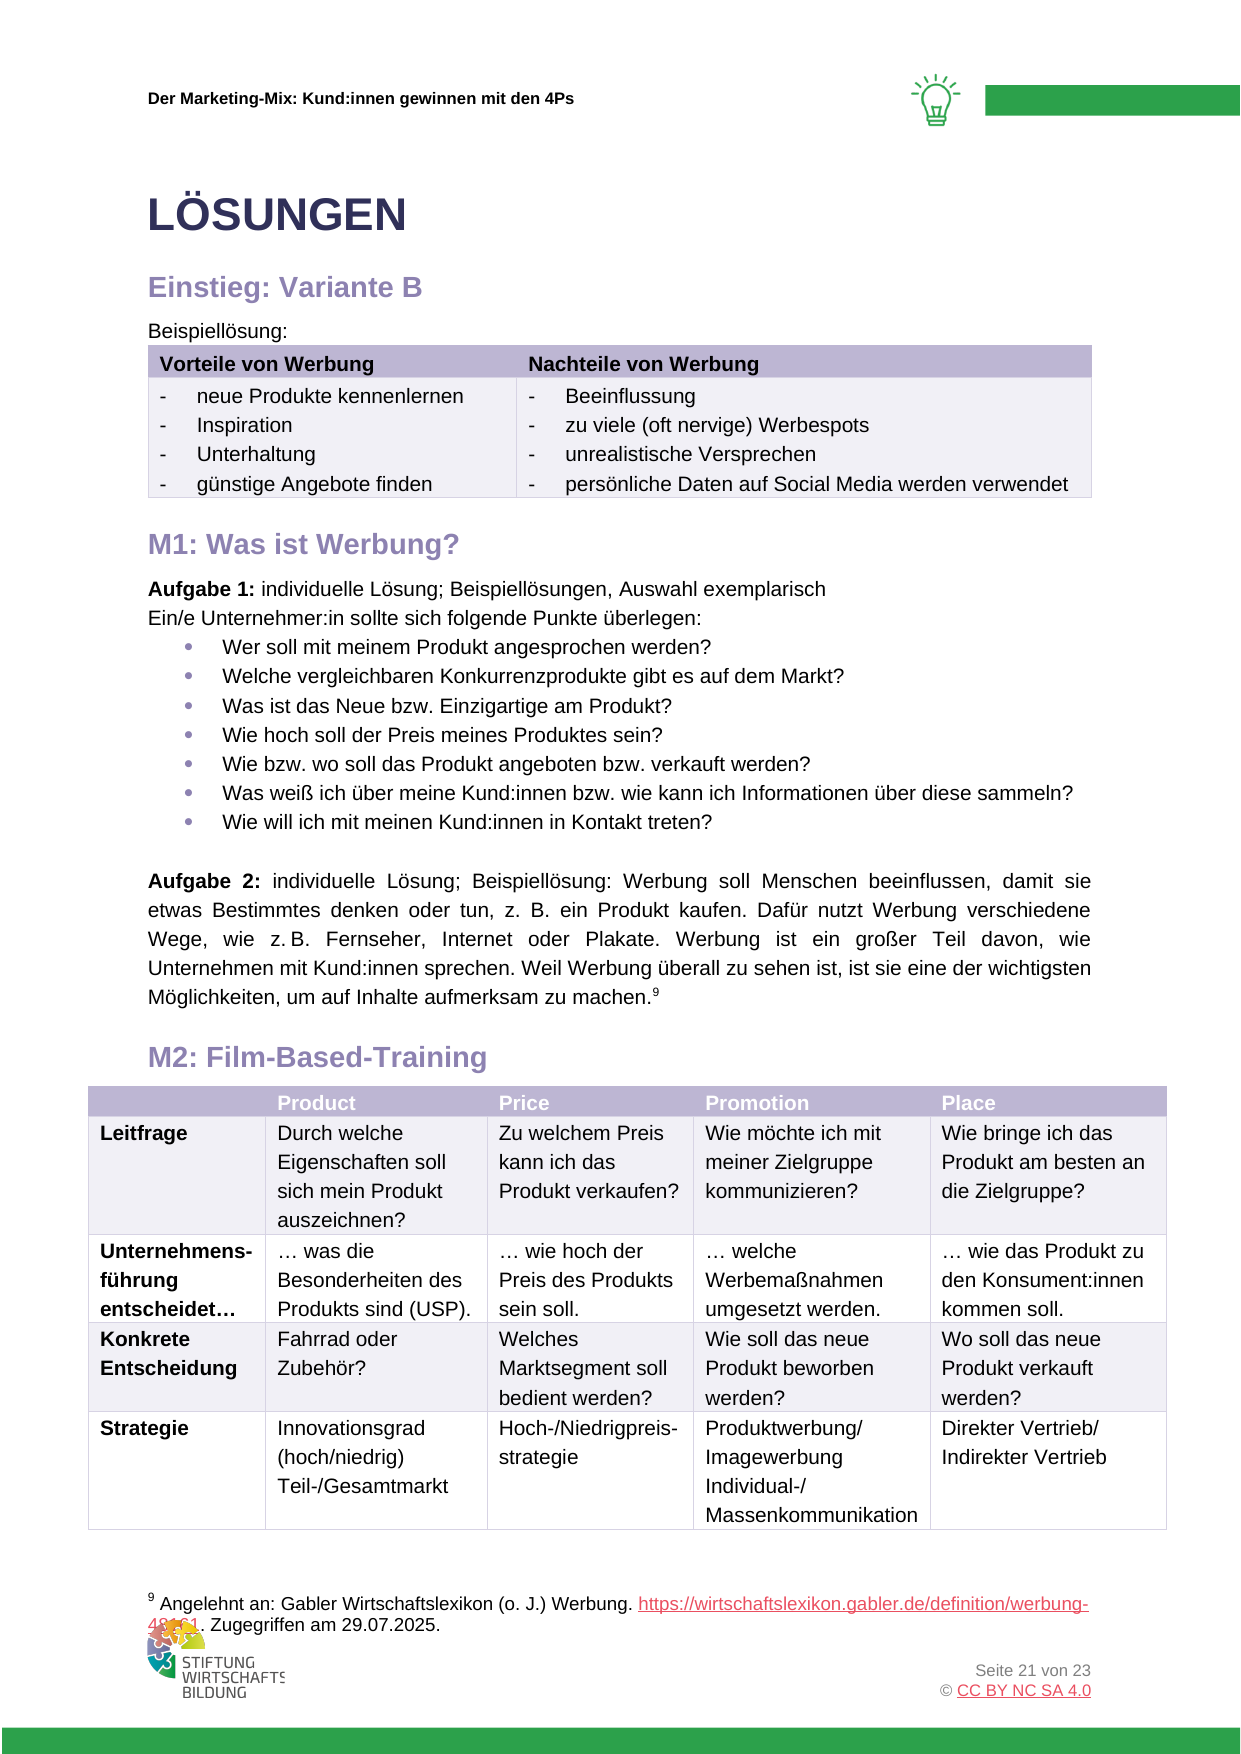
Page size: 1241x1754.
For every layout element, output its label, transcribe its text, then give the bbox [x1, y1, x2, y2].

table_cell Hoch-/Niedrigpreis-strategie [488, 1412, 693, 1528]
table_cell Wie bringe ich das Produkt am besten an die Zielgruppe? [931, 1117, 1166, 1234]
subtitle M1: Was ist Werbung? [148, 527, 1093, 561]
table_cell Leitfrage [89, 1117, 265, 1234]
list Wer soll mit meinem Produkt angesprochen werden? [185, 631, 1093, 661]
list Was ist das Neue bzw. Einzigartige am Produkt? [185, 690, 1093, 719]
table_header Vorteile von Werbung [149, 346, 516, 377]
table_cell Konkrete Entscheidung [89, 1323, 265, 1411]
text Aufgabe 2: individuelle Lösung; Beispiellösung: Werbung soll Menschen beeinflussen, damit sie etwas Bestimmtes denken oder tun, z. B. ein Produkt kaufen. Dafür nutzt Werbung verschiedene Wege, wie z. B. Fernseher, Internet oder Plakate. Werbung ist ein großer Teil davon, wie Unternehmen mit Kund:innen sprechen. Weil Werbung überall zu sehen ist, ist sie eine der wichtigsten Möglichkeiten, um auf Inhalte aufmerksam zu machen. [148, 865, 1093, 1011]
text Beispiellösung: [148, 316, 1093, 345]
table_cell Wo soll das neue Produkt verkauft werden? [931, 1323, 1166, 1411]
text Ein/e Unternehmer:in sollte sich folgende Punkte überlegen: [148, 602, 1093, 631]
table_cell Innovationsgrad (hoch/niedrig) Teil-/Gesamtmarkt [266, 1412, 487, 1528]
subtitle M2: Film-Based-Training [148, 1040, 1093, 1073]
table_cell … welche Werbemaßnahmen umgesetzt werden. [694, 1235, 930, 1322]
list Wie hoch soll der Preis meines Produktes sein? [185, 719, 1093, 748]
table_cell Durch welche Eigenschaften soll sich mein Produkt auszeichnen? [266, 1117, 487, 1234]
picture [908, 72, 963, 127]
table_cell … wie das Produkt zu den Konsument:innen kommen soll. [931, 1235, 1166, 1322]
list Was weiß ich über meine Kund:innen bzw. wie kann ich Informationen über diese sammeln? [185, 777, 1093, 806]
table_cell … wie hoch der Preis des Produkts sein soll. [488, 1235, 693, 1322]
table_cell Direkter Vertrieb/ Indirekter Vertrieb [931, 1412, 1166, 1528]
table_header Price [488, 1087, 693, 1116]
table_cell Wie soll das neue Produkt beworben werden? [694, 1323, 930, 1411]
table_cell Welches Marktsegment soll bedient werden? [488, 1323, 693, 1411]
table_cell Fahrrad oder Zubehör? [266, 1323, 487, 1411]
subtitle Lösungen [148, 188, 1093, 240]
table_cell Strategie [89, 1412, 265, 1528]
table_cell Zu welchem Preis kann ich das Produkt verkaufen? [488, 1117, 693, 1234]
table_cell Produktwerbung/ Imagewerbung Individual-/ Massenkommunikation [694, 1412, 930, 1528]
text Aufgabe 1: individuelle Lösung; Beispiellösungen, Auswahl exemplarisch [148, 573, 1093, 602]
picture [147, 1619, 285, 1699]
table_cell Wie möchte ich mit meiner Zielgruppe kommunizieren? [694, 1117, 930, 1234]
table_header Nachteile von Werbung [517, 346, 1091, 377]
list Wie will ich mit meinen Kund:innen in Kontakt treten? [185, 806, 1093, 836]
table_header Promotion [694, 1087, 930, 1116]
subtitle Einstieg: Variante B [148, 269, 1093, 303]
table_cell … was die Besonderheiten des Produkts sind (USP). [266, 1235, 487, 1322]
table_header Product [266, 1087, 487, 1116]
table_cell neue Produkte kennenlernen Inspiration Unterhaltung günstige Angebote finden [149, 378, 516, 497]
list Welche vergleichbaren Konkurrenzprodukte gibt es auf dem Markt? [185, 661, 1093, 690]
table_cell Unternehmens-führung entscheidet… [89, 1235, 265, 1322]
table_cell Beeinflussung zu viele (oft nervige) Werbespots unrealistische Versprechen persönliche Daten auf Social Media werden verwendet [517, 378, 1091, 497]
table_header [89, 1087, 265, 1116]
table_header Place [931, 1087, 1166, 1116]
list Wie bzw. wo soll das Produkt angeboten bzw. verkauft werden? [185, 748, 1093, 777]
